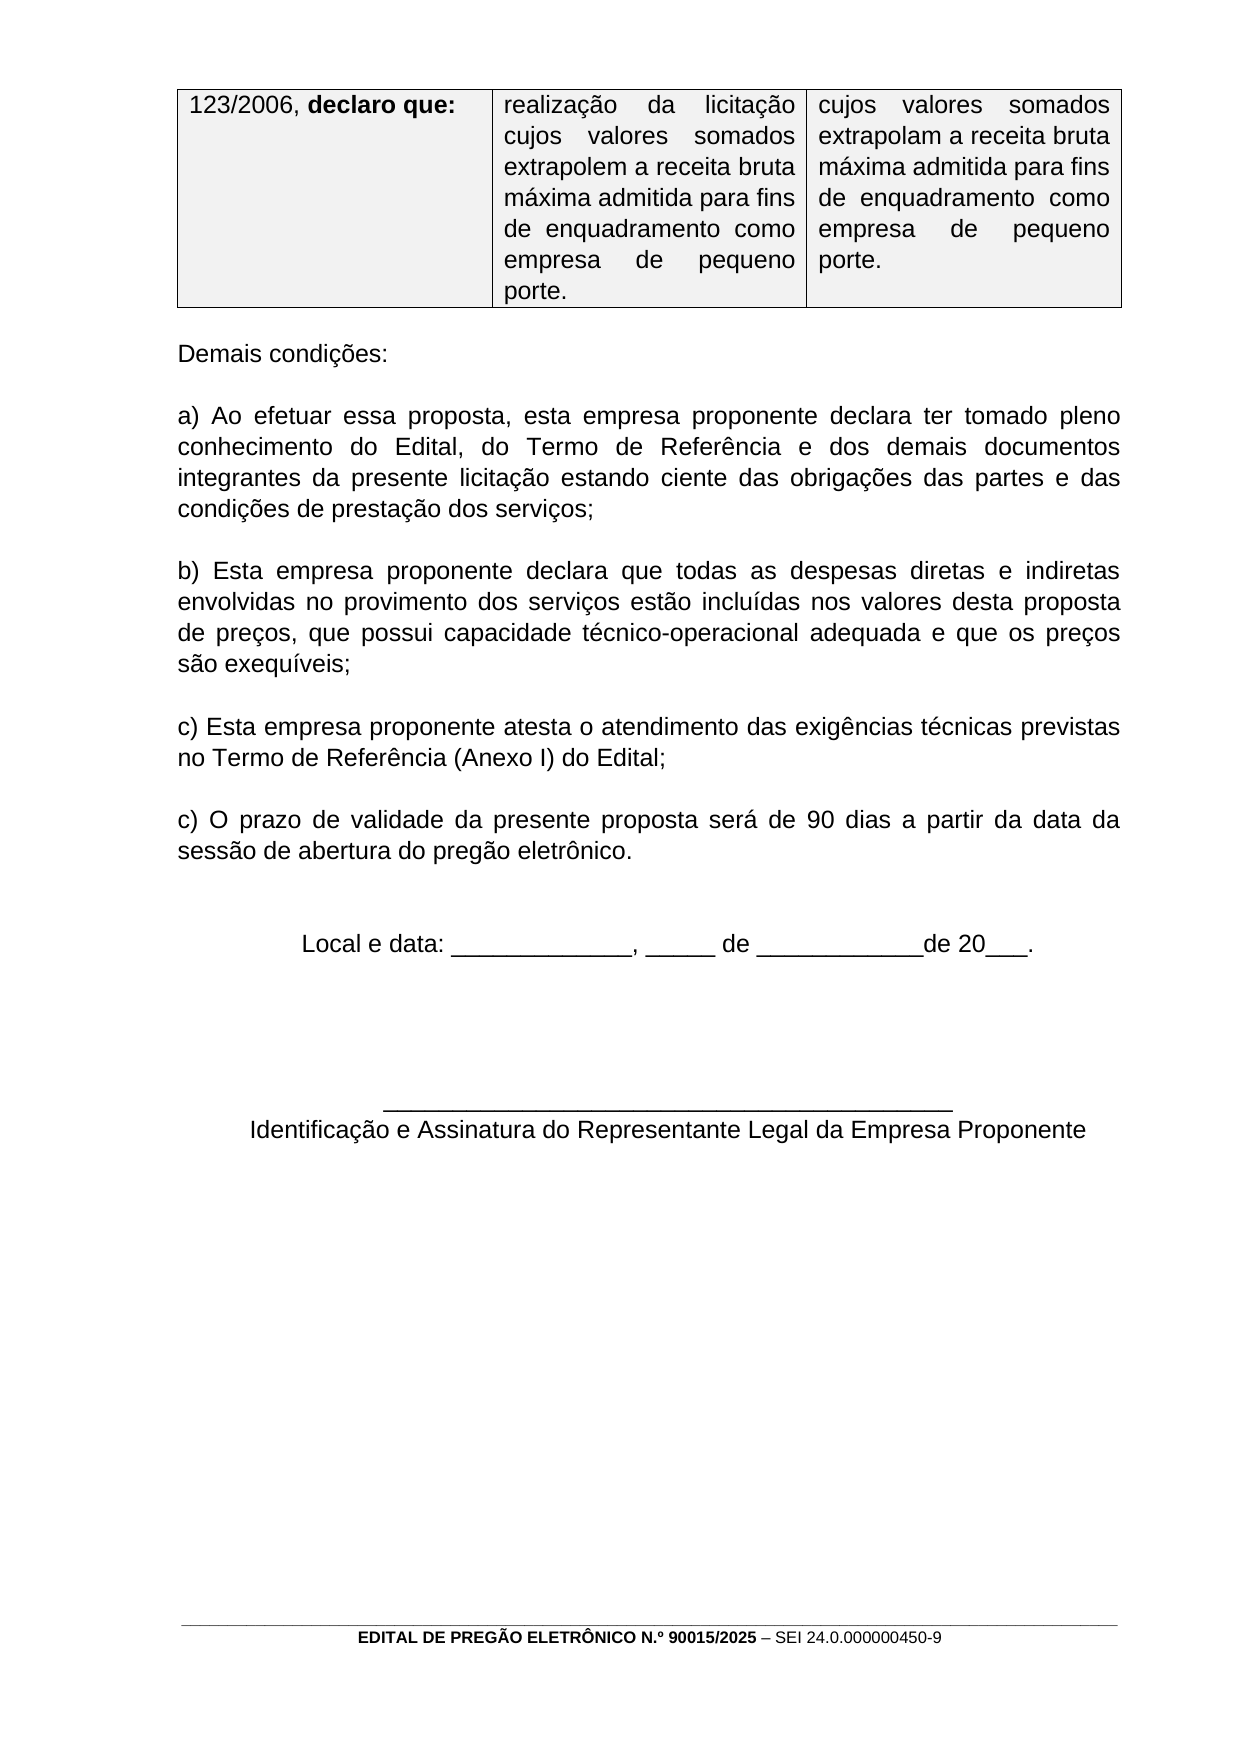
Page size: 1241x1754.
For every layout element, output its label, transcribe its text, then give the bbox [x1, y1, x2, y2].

list Identificação e Assinatura do Representante Legal da Empresa Proponente [215, 1115, 1122, 1144]
list Local e data: _____________, _____ de ____________de 20___. [215, 929, 1122, 958]
text c) Esta empresa proponente atesta o atendimento das exigências técnicas previstas no Termo de Referência (Anexo I) do Edital; [177, 712, 1122, 771]
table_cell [807, 90, 1121, 307]
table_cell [178, 90, 492, 307]
text c) O prazo de validade da presente proposta será de 90 dias a partir da data da sessão de abertura do pregão eletrônico. [177, 805, 1122, 864]
list _________________________________________ [215, 1084, 1122, 1113]
text a) Ao efetuar essa proposta, esta empresa proponente declara ter tomado pleno conhecimento do Edital, do Termo de Referência e dos demais documentos integrantes da presente licitação estando ciente das obrigações das partes e das condições de prestação dos serviços; [177, 401, 1122, 523]
text b) Esta empresa proponente declara que todas as despesas diretas e indiretas envolvidas no provimento dos serviços estão incluídas nos valores desta proposta de preços, que possui capacidade técnico-operacional adequada e que os preços são exequíveis; [177, 556, 1122, 678]
text Demais condições: [177, 339, 1122, 368]
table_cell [493, 90, 806, 307]
